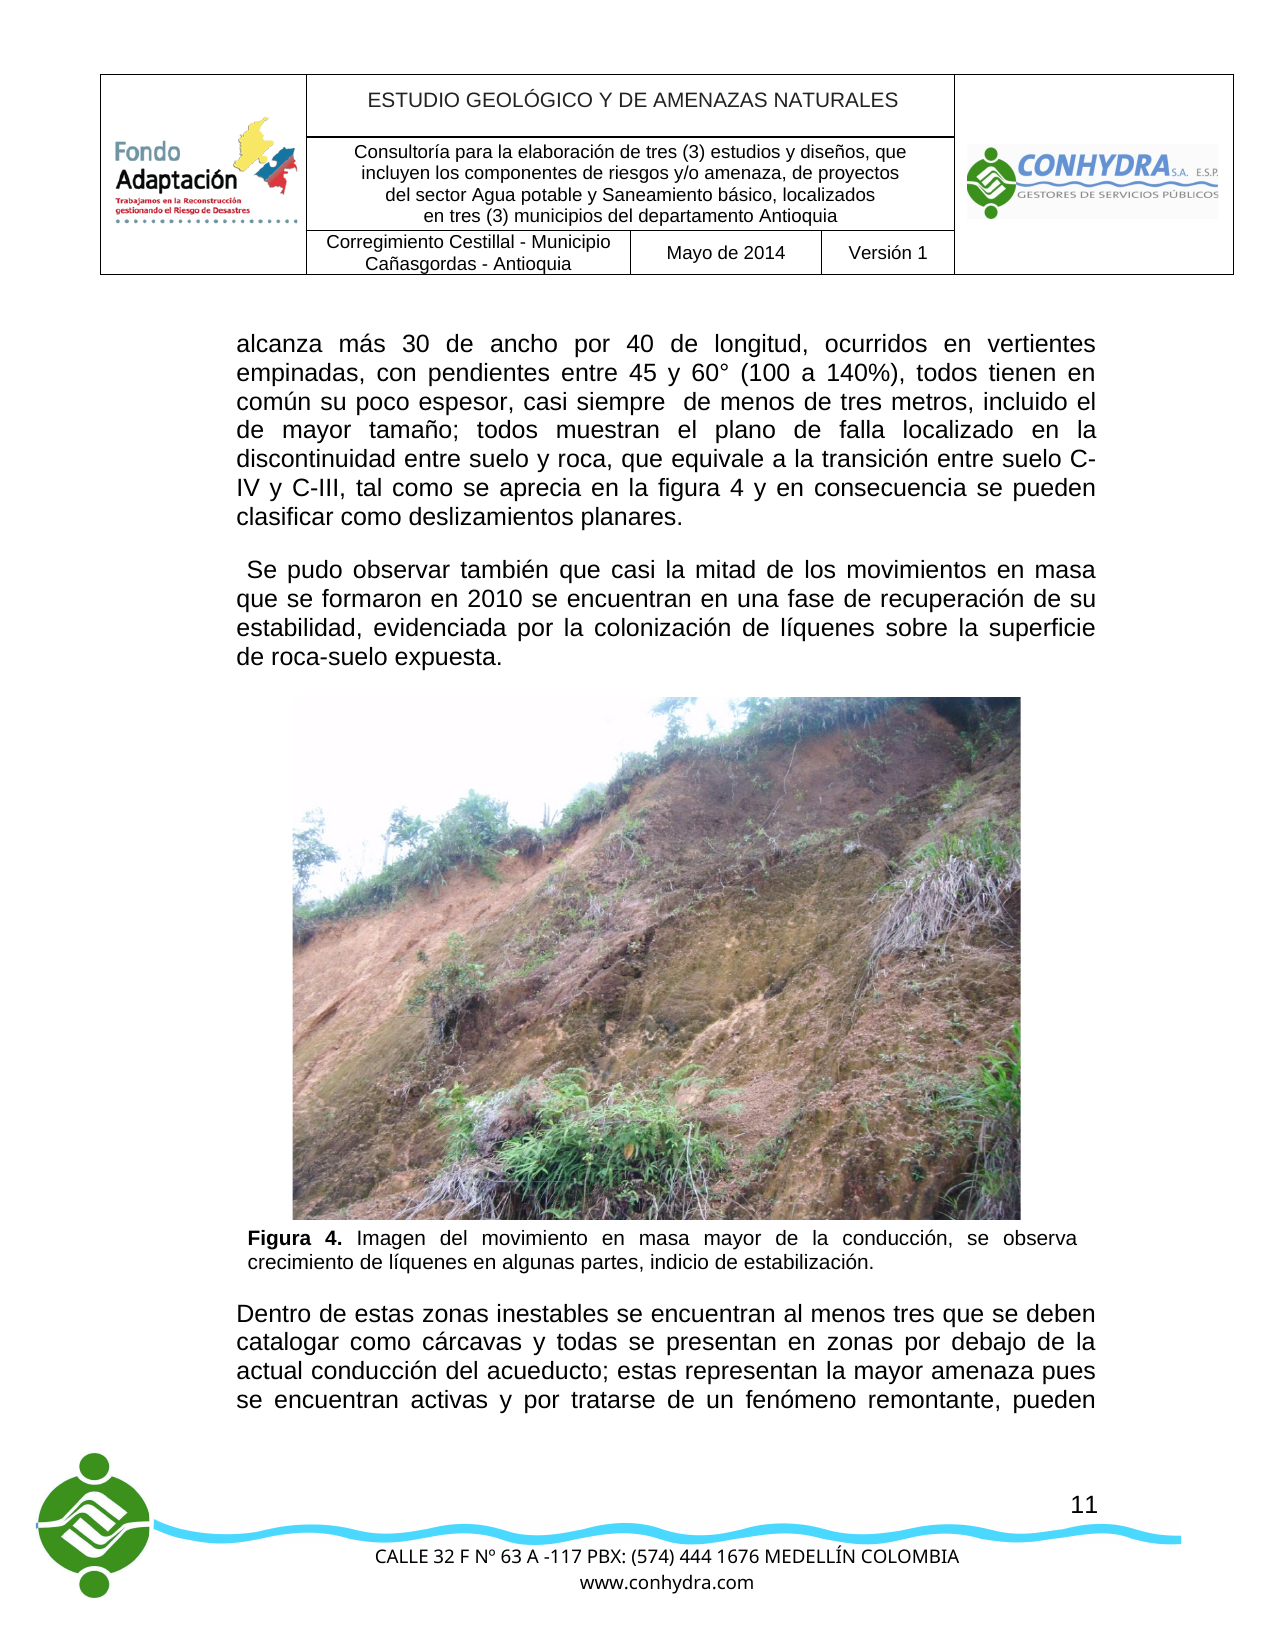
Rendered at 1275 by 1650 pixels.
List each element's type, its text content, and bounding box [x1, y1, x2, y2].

picture [292, 697, 1021, 1220]
picture [967, 144, 1219, 219]
text Se pudo observar también que casi la mitad de los movimientos en masa que se formaron en 2010 se encuentran en una fase de recuperación de su estabilidad, evidenciada por la colonización de líquenes sobre la superficie de roca-suelo expuesta. [236, 555, 1098, 670]
picture [35, 1447, 150, 1598]
table_header [236, 695, 1089, 1226]
picture [115, 111, 298, 224]
table_cell Figura 4. Imagen del movimiento en masa mayor de la conducción, se observa crecimiento de líquenes en algunas partes, indicio de estabilización. [236, 1226, 1089, 1298]
picture [153, 1519, 1182, 1545]
